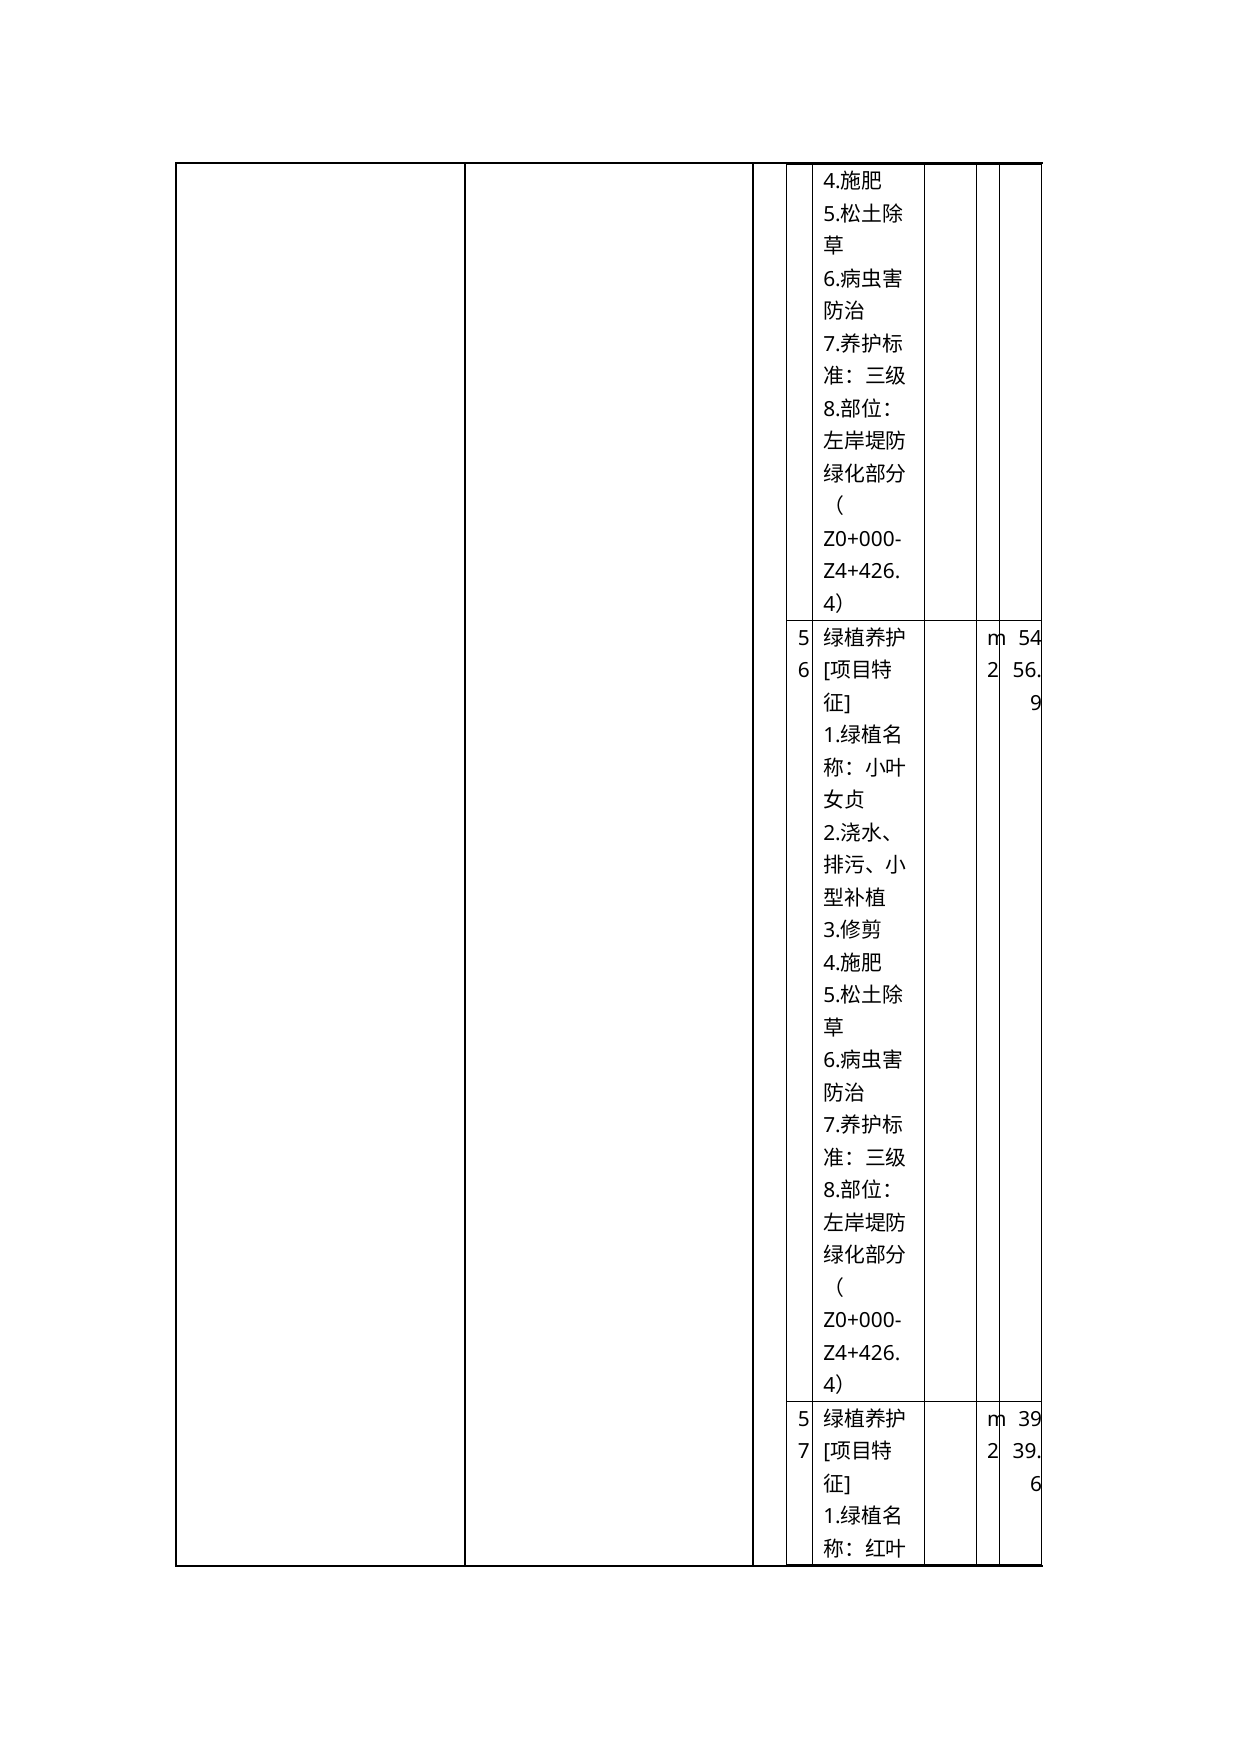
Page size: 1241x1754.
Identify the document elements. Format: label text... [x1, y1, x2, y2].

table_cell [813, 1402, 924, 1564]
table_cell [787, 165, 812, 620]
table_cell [754, 164, 786, 1565]
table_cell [813, 165, 924, 620]
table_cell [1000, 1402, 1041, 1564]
table_cell 1 [177, 164, 464, 1565]
table_cell [466, 164, 752, 1565]
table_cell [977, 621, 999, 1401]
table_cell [925, 621, 976, 1401]
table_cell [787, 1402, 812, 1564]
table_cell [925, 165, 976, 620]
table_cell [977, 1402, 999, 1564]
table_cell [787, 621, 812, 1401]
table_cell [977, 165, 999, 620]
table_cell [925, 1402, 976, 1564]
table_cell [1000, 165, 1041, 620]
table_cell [813, 621, 924, 1401]
